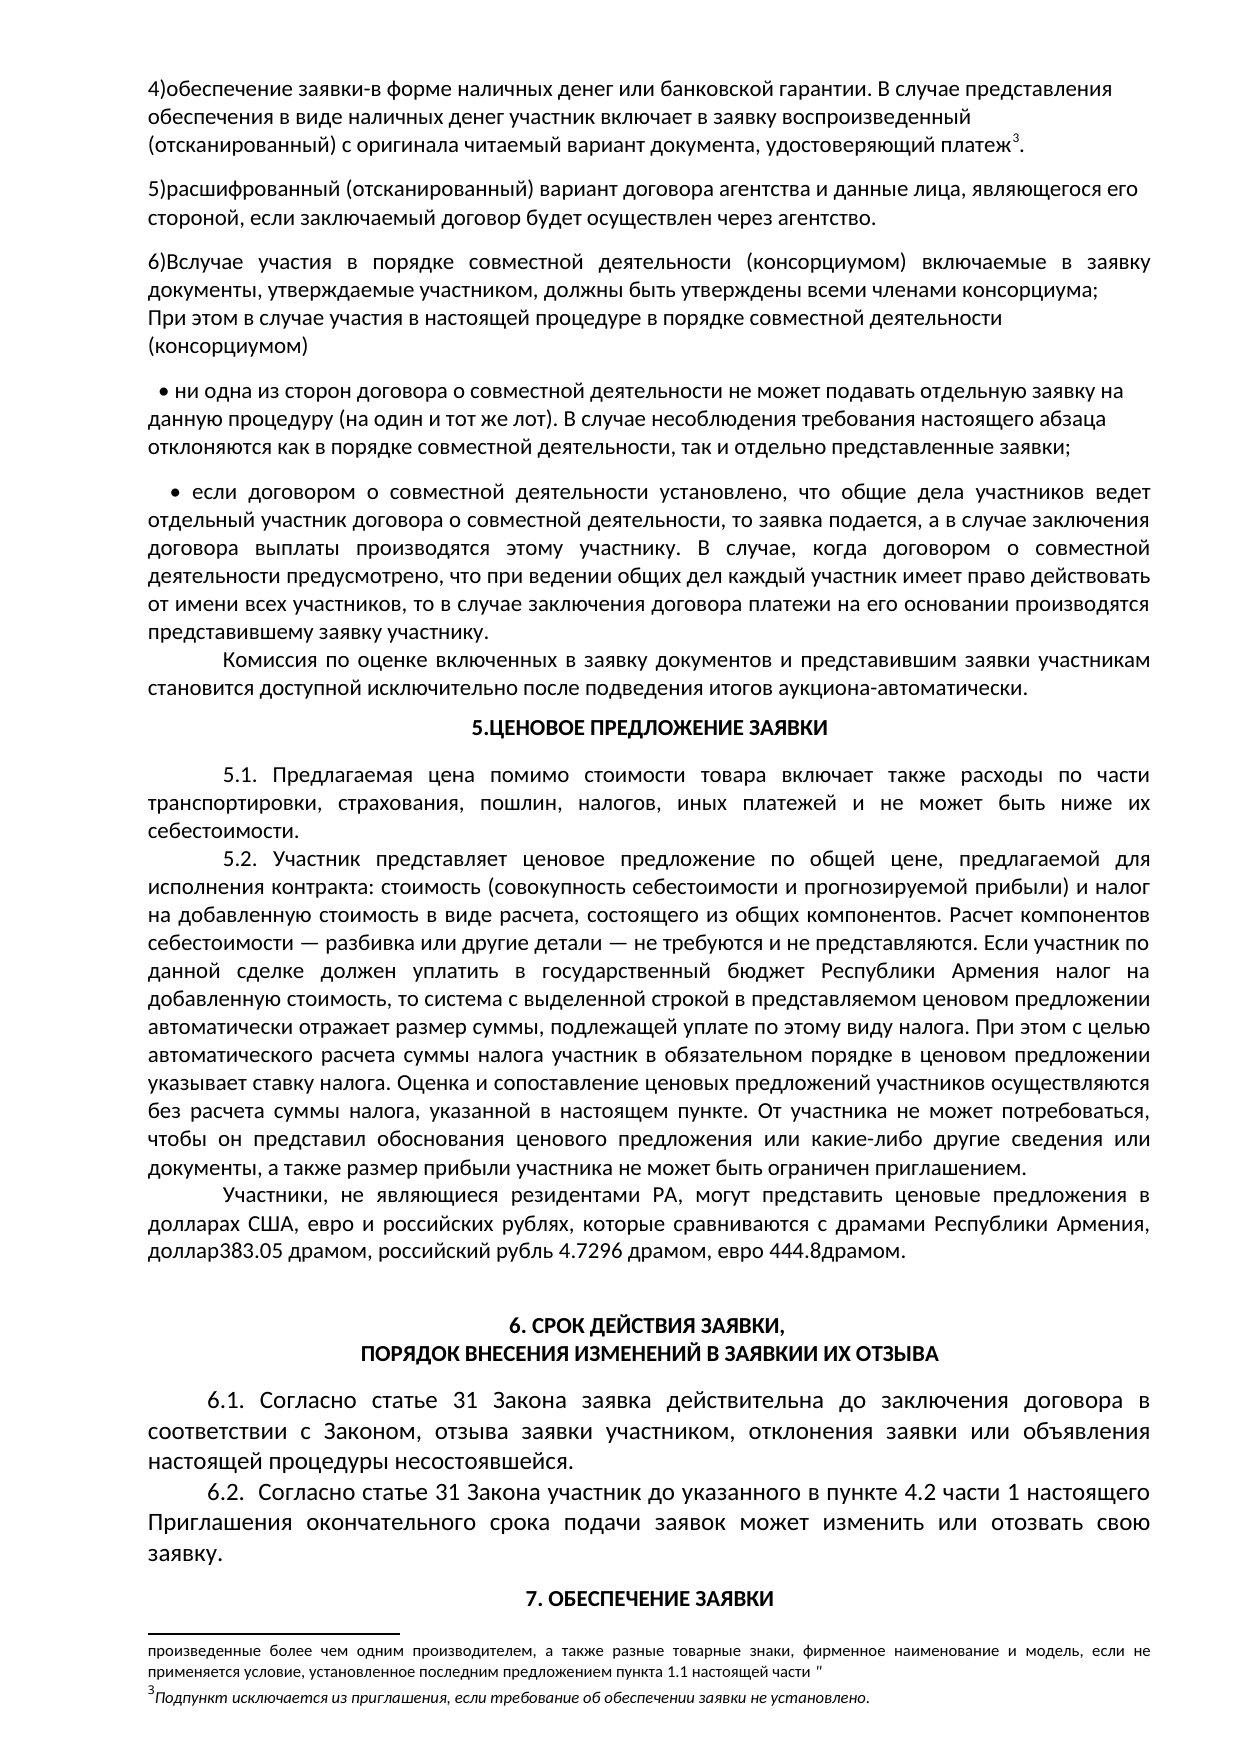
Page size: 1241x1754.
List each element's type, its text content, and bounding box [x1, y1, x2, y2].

text 6. СРОК ДЕЙСТВИЯ ЗАЯВКИ, ПОРЯДОК ВНЕСЕНИЯ ИЗМЕНЕНИЙ В ЗАЯВКИИ ИХ ОТЗЫВА [207, 1312, 1093, 1368]
text 4)обеспечение заявки-в форме наличных денег или банковской гарантии. В случае представления обеспечения в виде наличных денег участник включает в заявку воспроизведенный (отсканированный) с оригинала читаемый вариант документa, удостоверяющий платеж. [148, 74, 1152, 158]
text При этом в случае участия в настоящей процедуре в порядке совместной деятельности (консорциумом) [148, 303, 1152, 359]
text 5.2. Участник представляет ценовое предложение по общей цене, предлагаемой для исполнения контракта: стоимость (совокупность себестоимости и прогнозируемой прибыли) и налог на добавленную стоимость в виде расчета, состоящего из общих компонентов. Расчет компонентов себестоимости — разбивка или другие детали — не требуются и не представляются. Если участник по данной сделке должен уплатить в государственный бюджет Республики Армения налог на добавленную стоимость, то система с выделенной строкой в представляемом ценовом предложении автоматически отражает размер суммы, подлежащей уплате по этому виду налога. При этом с целью автоматического расчета суммы налога участник в обязательном порядке в ценовом предложении указывает ставку налога. Оценка и сопоставление ценовых предложений участников осуществляются без расчета суммы налога, указанной в настоящем пункте. От участника не может потребоваться, чтобы он представил обоснования ценового предложения или какие-либо другие сведения или документы, а также размер прибыли участника не может быть ограничен приглашением. [148, 844, 1152, 1181]
text 6.2. Согласно статье 31 Закона участник до указанного в пункте 4.2 части 1 настоящего Приглашения окончательного срока подачи заявок может изменить или отозвать свою заявку. [148, 1476, 1152, 1567]
text 6.1. Согласно статье 31 Закона заявка действительна до заключения договора в соответствии с Законом, отзыва заявки участником, отклонения заявки или объявления настоящей процедуры несостоявшейся. [148, 1384, 1152, 1476]
text 5)расшифрованный (отсканированный) вариант договора агентства и данные лица, являющегося его стороной, если заключаемый договор будет осуществлен через агентство. [148, 174, 1152, 231]
text • если договором о совместной деятельности установлено, что общие дела участников ведет отдельный участник договора о совместной деятельности, то заявка подается, а в случае заключения договора выплаты производятся этому участнику. В случае, когда договором о совместной деятельности предусмотрено, что при ведении общих дел каждый участник имеет право действовать от имени всех участников, то в случае заключения договора платежи на его основании производятся представившему заявку участнику. [148, 477, 1152, 645]
text • ни одна из сторон договора о совместной деятельности не может подавать отдельную заявку на данную процедуру (на один и тот же лот). В случае несоблюдения требования настоящего абзаца отклоняются как в порядке совместной деятельности, так и отдельно представленные заявки; [148, 376, 1152, 460]
text 6)Вслучае участия в порядке совместной деятельности (консорциумом) включаемые в заявку документы, утверждаемые участником, должны быть утверждены всеми членами консорциума; [148, 247, 1152, 303]
text Комиссия по оценке включенных в заявку документов и представившим заявки участникам становится доступной исключительно после подведения итогов аукциона-автоматически. [148, 645, 1152, 701]
text Участники, не являющиеся резидентами РА, могут представить ценовые предложения в долларах США, евро и российских рублях, которые сравниваются с драмами Республики Армения, доллар383.05 драмом, российский рубль 4.7296 драмом, евро 444.8драмом. [148, 1181, 1152, 1265]
text 5.1. Предлагаемая цена помимо стоимости товара включает также расходы по части транспортировки, страхования, пошлин, налогов, иных платежей и не может быть ниже их себестоимости. [148, 760, 1152, 844]
text 5.ЦЕНОВОЕ ПРЕДЛОЖЕНИЕ ЗАЯВКИ [148, 713, 1152, 741]
text 7. ОБЕСПЕЧЕНИЕ ЗАЯВКИ [148, 1584, 1152, 1612]
